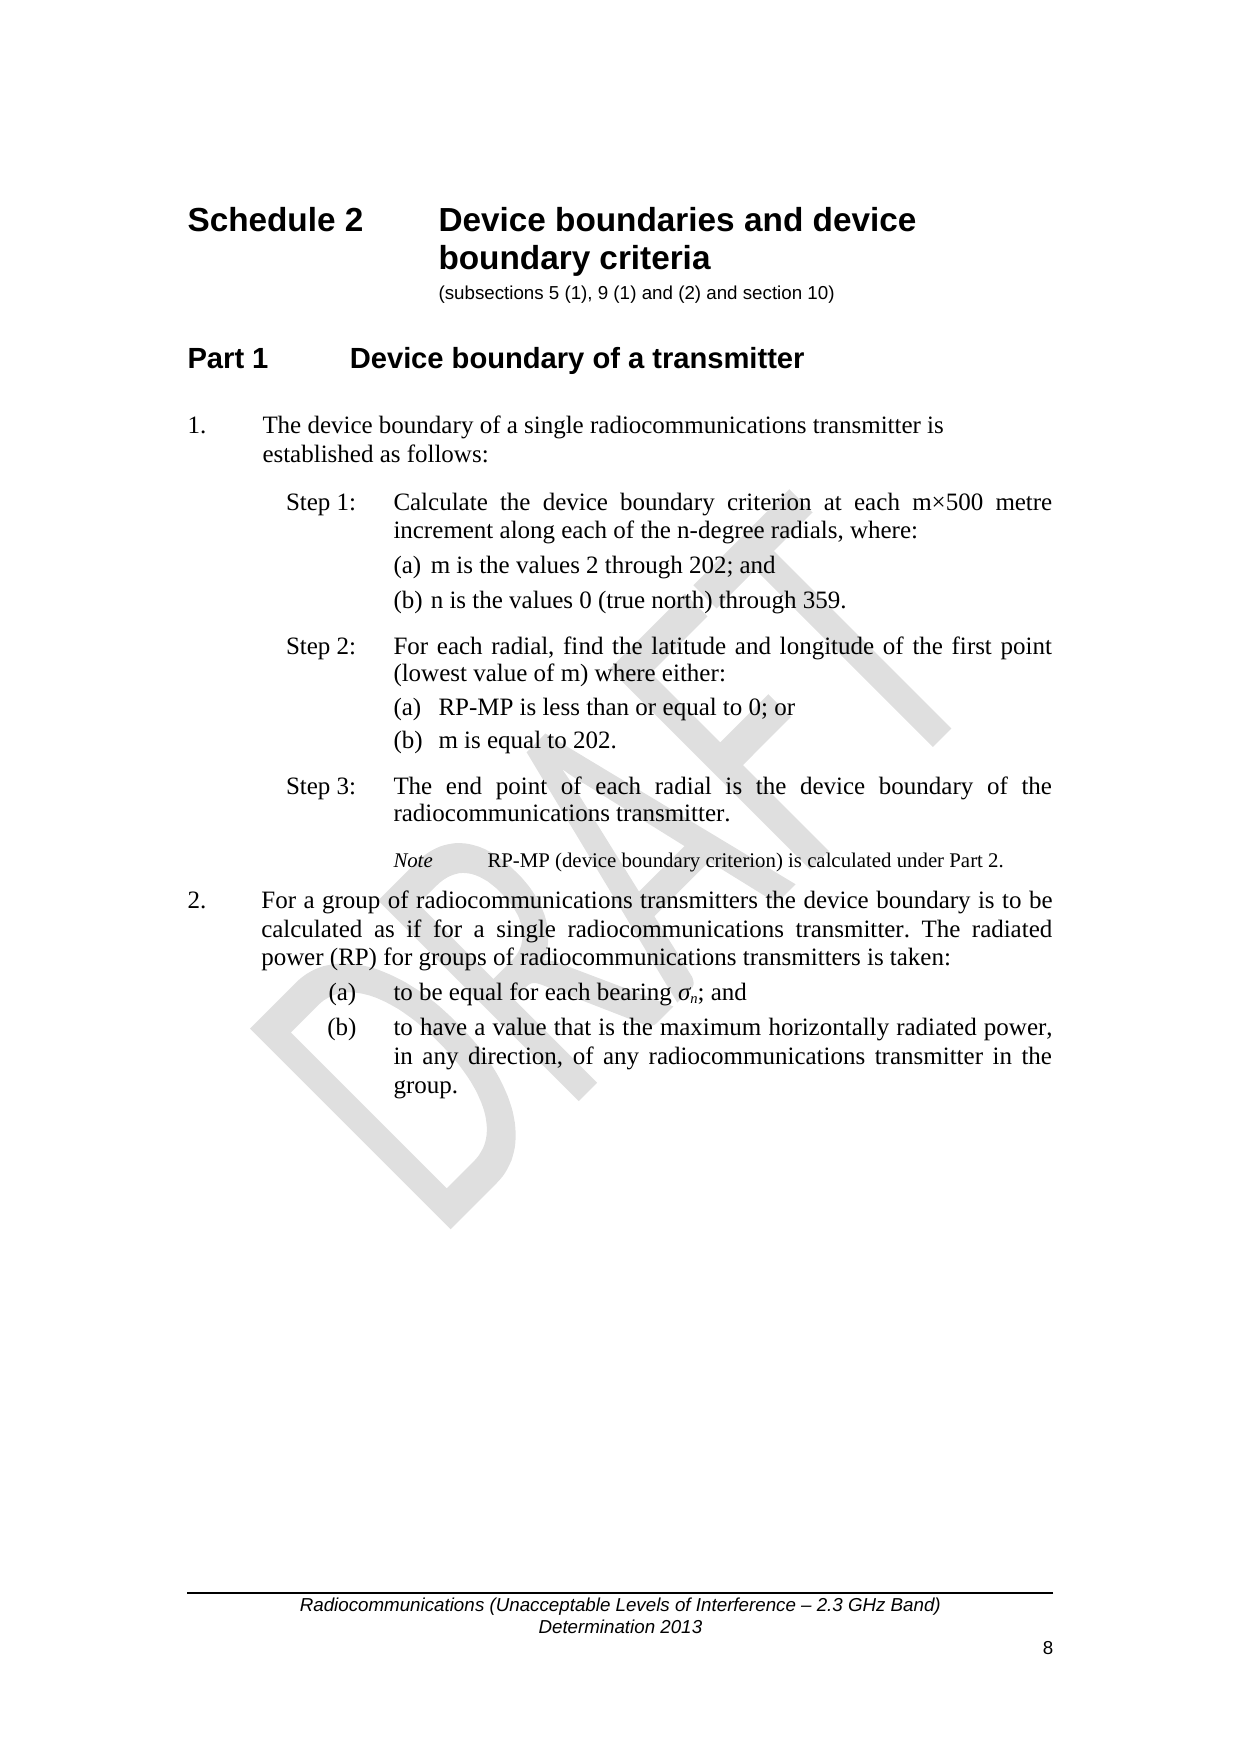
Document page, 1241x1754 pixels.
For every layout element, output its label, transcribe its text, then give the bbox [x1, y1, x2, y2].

text Part 1 Device boundary of a transmitter [187, 341, 1053, 375]
text Step 2: For each radial, find the latitude and longitude of the first point (lowest value of m) where either: [187, 633, 1053, 687]
text (b) to have a value that is the maximum horizontally radiated power, in any direction, of any radiocommunications transmitter in the group. [187, 1012, 1053, 1099]
text (a) RP-MP is less than or equal to 0; or [187, 693, 1053, 720]
list n is the values 0 (true north) through 359. [393, 585, 1053, 614]
text (b) m is equal to 202. [187, 727, 1053, 754]
text Step 3: The end point of each radial is the device boundary of the radiocommunications transmitter. [187, 772, 1053, 827]
text (subsections 5 (1), 9 (1) and (2) and section 10) [363, 283, 1053, 304]
text 2. For a group of radiocommunications transmitters the device boundary is to be calculated as if for a single radiocommunications transmitter. The radiated power (RP) for groups of radiocommunications transmitters is taken: [187, 885, 1053, 971]
text Step 1: Calculate the device boundary criterion at each m×500 metre increment along each of the n-degree radials, where: [187, 487, 1053, 544]
title Schedule 2 Device boundaries and device boundary criteria [187, 200, 1053, 277]
text 1. The device boundary of a single radiocommunications transmitter is established as follows: [187, 410, 1053, 468]
text (a) to be equal for each bearing σn; and [187, 977, 1053, 1006]
list m is the values 2 through 202; and [393, 550, 1053, 579]
text Note RP-MP (device boundary criterion) is calculated under Part 2. [187, 845, 1053, 872]
